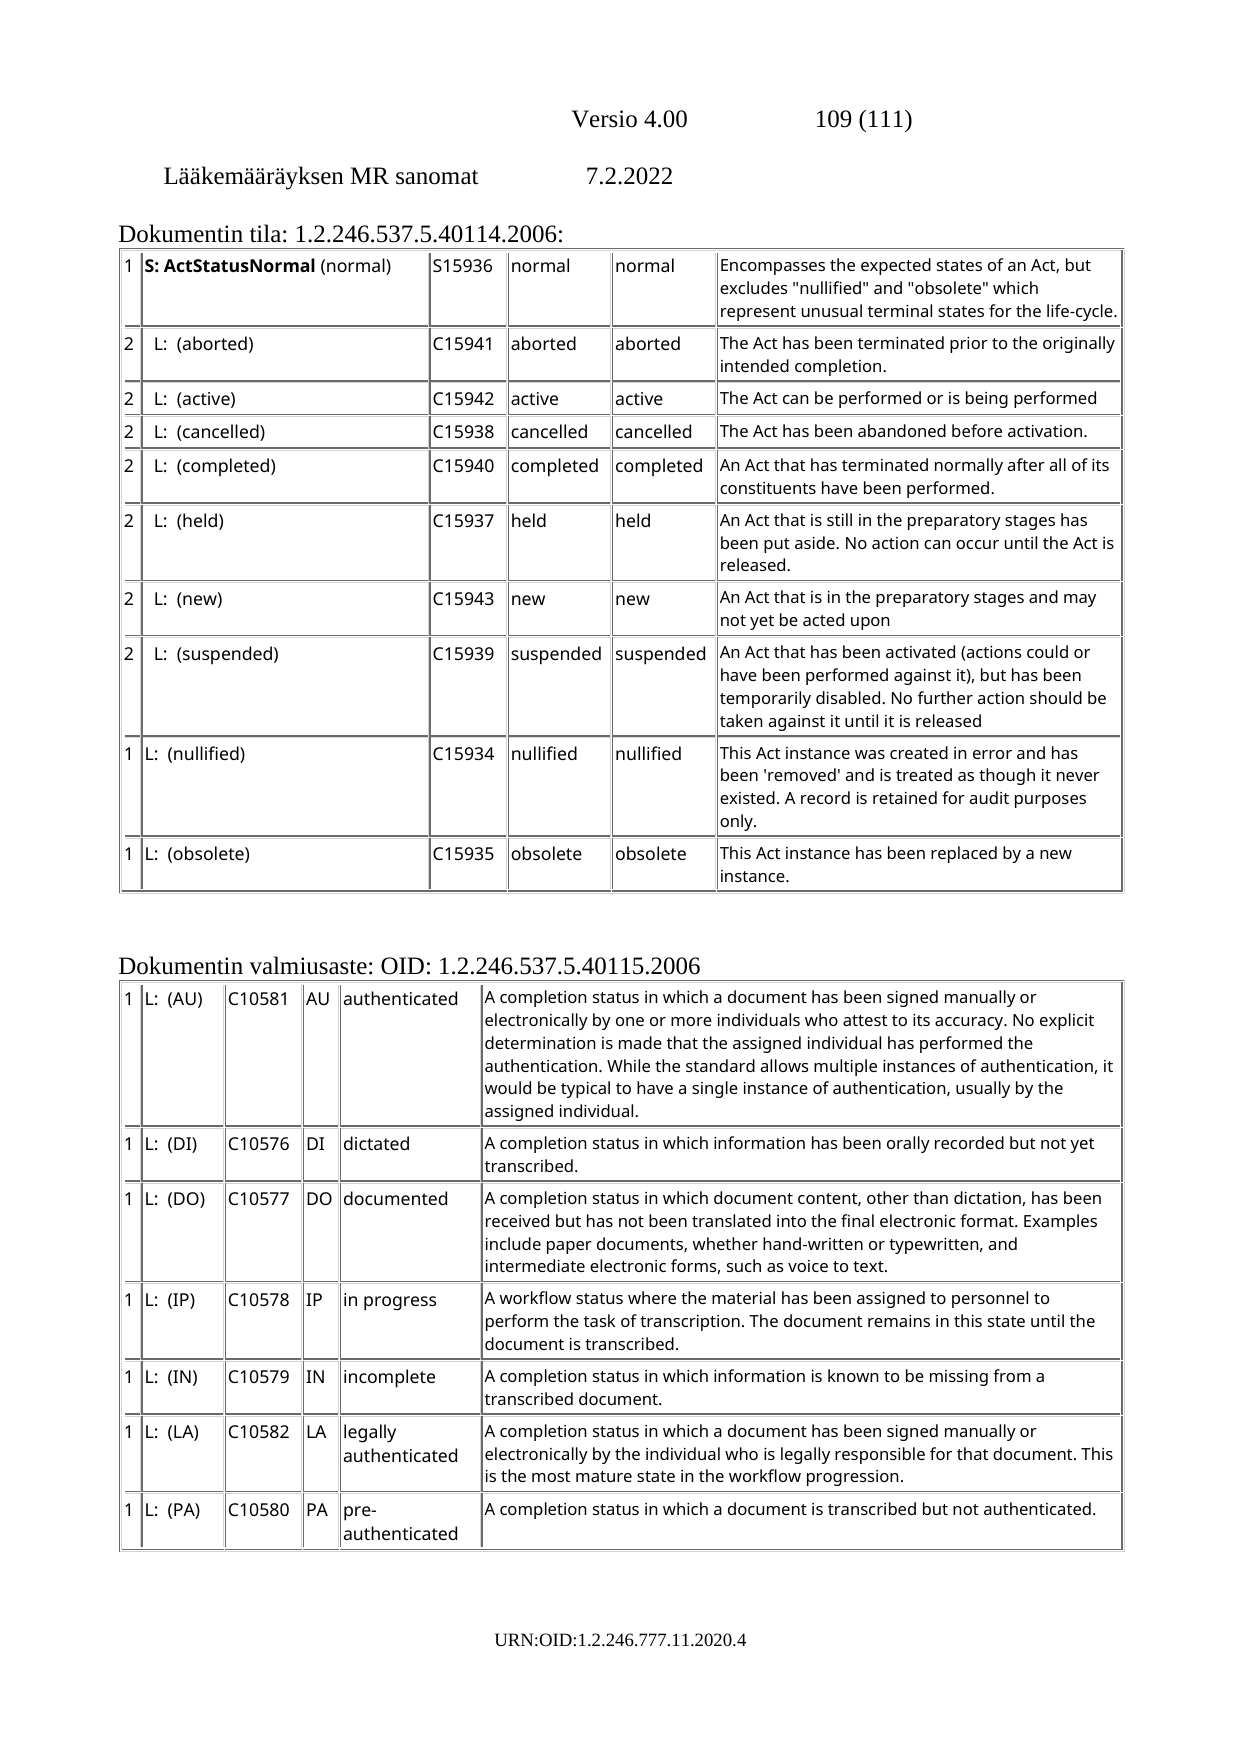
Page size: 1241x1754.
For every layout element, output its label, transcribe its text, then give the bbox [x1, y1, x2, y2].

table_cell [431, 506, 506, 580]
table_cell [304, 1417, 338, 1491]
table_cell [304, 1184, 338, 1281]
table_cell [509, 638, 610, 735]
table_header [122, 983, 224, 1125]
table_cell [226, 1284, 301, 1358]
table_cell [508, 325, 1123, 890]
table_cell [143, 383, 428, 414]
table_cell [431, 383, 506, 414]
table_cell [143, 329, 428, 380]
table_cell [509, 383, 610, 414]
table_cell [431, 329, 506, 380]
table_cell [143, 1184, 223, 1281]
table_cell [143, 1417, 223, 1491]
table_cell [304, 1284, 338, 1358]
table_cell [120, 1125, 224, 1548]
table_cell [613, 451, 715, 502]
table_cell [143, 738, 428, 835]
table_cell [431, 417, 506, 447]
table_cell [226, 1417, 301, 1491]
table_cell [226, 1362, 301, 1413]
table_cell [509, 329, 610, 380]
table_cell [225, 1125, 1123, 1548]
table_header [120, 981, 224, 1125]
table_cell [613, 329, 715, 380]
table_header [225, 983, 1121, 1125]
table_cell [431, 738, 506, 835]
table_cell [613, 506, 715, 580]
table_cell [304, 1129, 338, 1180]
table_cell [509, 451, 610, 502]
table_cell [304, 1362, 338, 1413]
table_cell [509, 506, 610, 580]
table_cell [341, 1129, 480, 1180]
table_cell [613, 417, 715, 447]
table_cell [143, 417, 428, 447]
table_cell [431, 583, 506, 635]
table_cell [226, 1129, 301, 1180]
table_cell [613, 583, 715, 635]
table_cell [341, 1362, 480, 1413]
text Dokumentin valmiusaste: OID: 1.2.246.537.5.40115.2006 [118, 951, 1122, 980]
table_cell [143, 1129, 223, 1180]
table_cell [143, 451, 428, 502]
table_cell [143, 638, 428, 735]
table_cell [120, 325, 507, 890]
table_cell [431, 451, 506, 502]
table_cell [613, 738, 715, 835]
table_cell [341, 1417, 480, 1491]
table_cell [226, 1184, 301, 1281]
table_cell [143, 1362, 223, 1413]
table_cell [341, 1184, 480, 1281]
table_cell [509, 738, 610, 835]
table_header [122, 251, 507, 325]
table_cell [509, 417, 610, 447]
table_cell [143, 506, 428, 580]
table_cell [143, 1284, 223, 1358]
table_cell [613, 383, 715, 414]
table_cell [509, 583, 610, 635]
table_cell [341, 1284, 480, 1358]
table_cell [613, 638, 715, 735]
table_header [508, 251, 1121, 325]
text Dokumentin tila: 1.2.246.537.5.40114.2006: [118, 219, 1122, 247]
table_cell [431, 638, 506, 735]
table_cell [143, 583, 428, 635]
